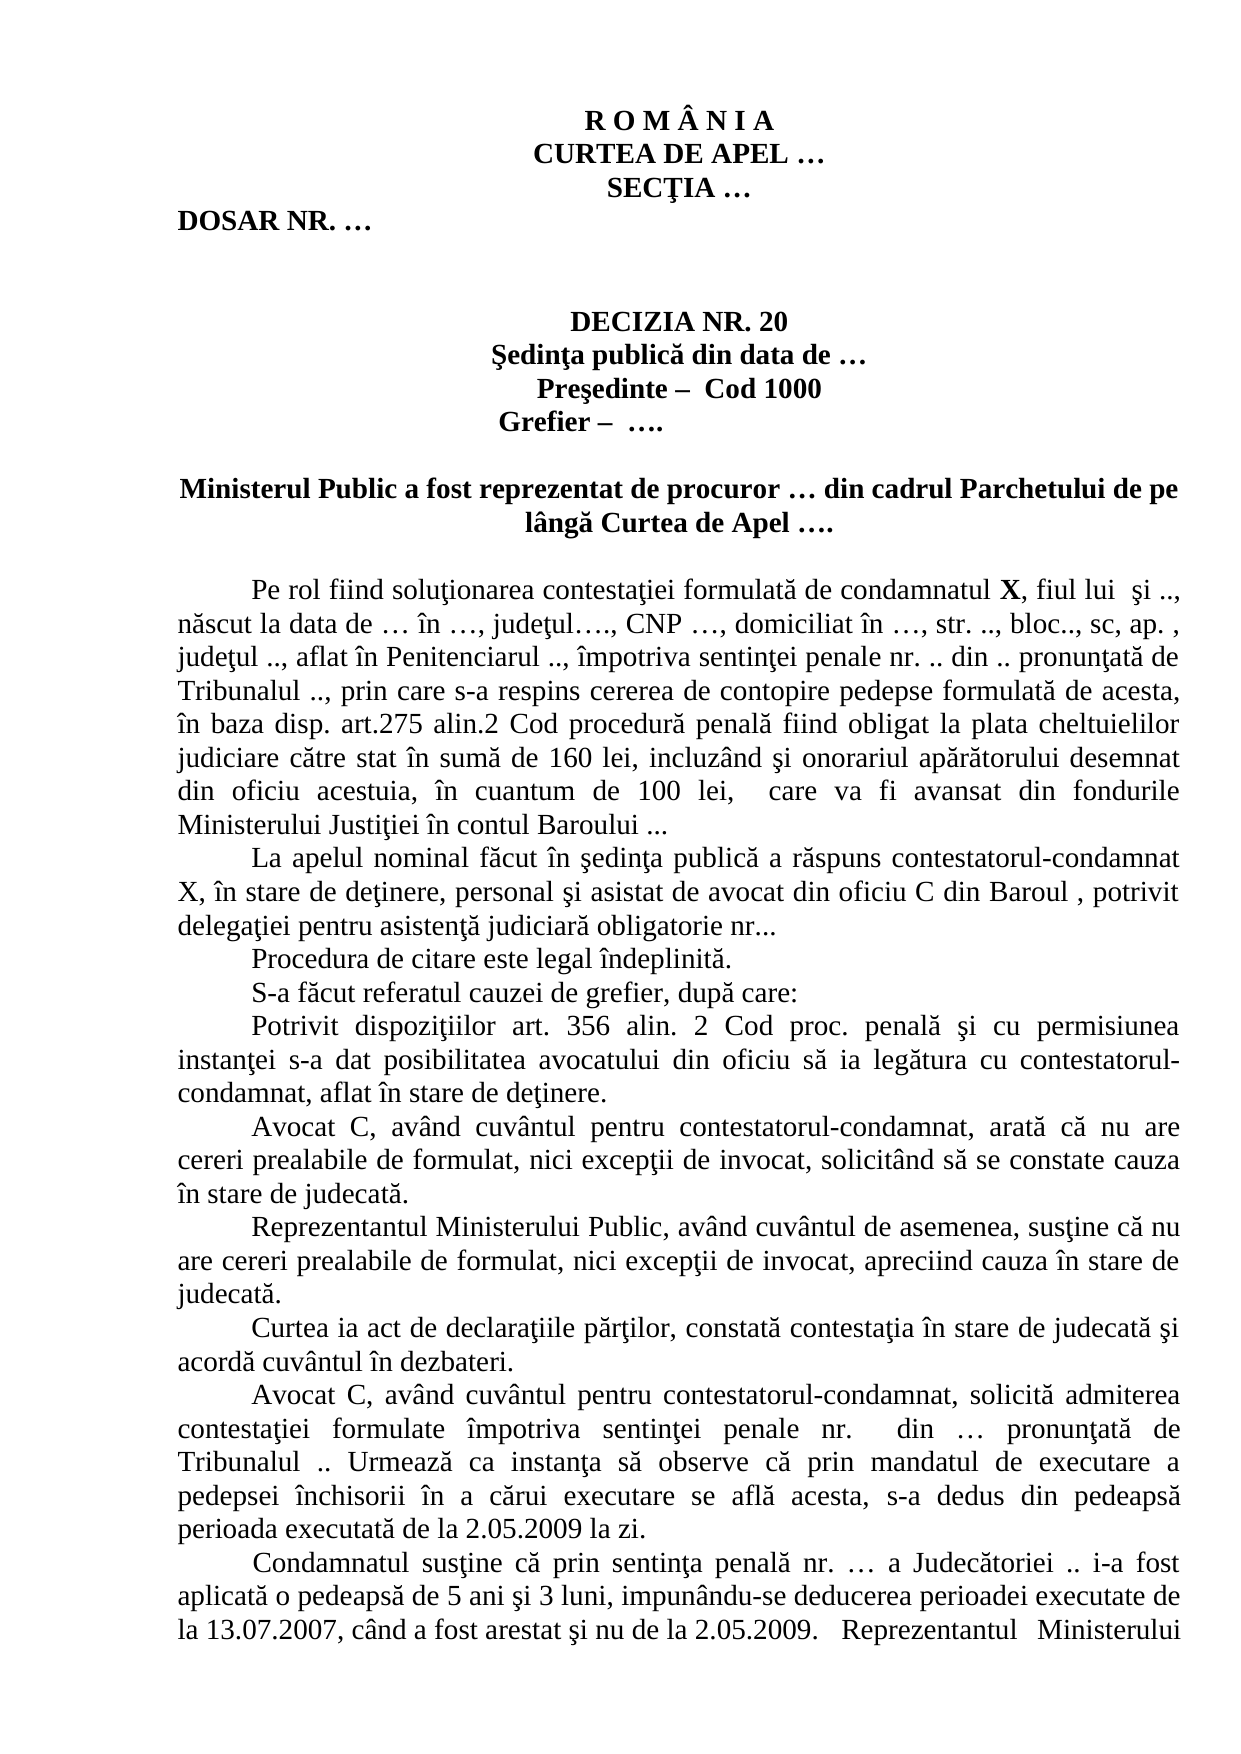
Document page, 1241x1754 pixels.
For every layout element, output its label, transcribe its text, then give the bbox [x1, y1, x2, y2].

text DECIZIA NR. 20 [177, 304, 1181, 337]
text Grefier – …. [177, 404, 1181, 438]
text La apelul nominal făcut în şedinţa publică a răspuns contestatorul-condamnat X, în stare de deţinere, personal şi asistat de avocat din oficiu C din Baroul , potrivit delegaţiei pentru asistenţă judiciară obligatorie nr... [177, 841, 1181, 941]
text S-a făcut referatul cauzei de grefier, după care: [177, 975, 1181, 1008]
text DOSAR NR. … [177, 203, 1181, 237]
text Preşedinte – Cod 1000 [177, 371, 1181, 404]
text CURTEA DE APEL … [177, 136, 1181, 170]
text Ministerul Public a fost reprezentat de procuror … din cadrul Parchetului de pe lângă Curtea de Apel …. [177, 472, 1181, 539]
text SECŢIA … [177, 170, 1181, 203]
text Avocat C, având cuvântul pentru contestatorul-condamnat, solicită admiterea contestaţiei formulate împotriva sentinţei penale nr. din … pronunţată de Tribunalul .. Urmează ca instanţa să observe că prin mandatul de executare a pedepsei închisorii în a cărui executare se află acesta, s-a dedus din pedeapsă perioada executată de la 2.05.2009 la zi. [177, 1377, 1181, 1545]
text Curtea ia act de declaraţiile părţilor, constată contestaţia în stare de judecată şi acordă cuvântul în dezbateri. [177, 1310, 1181, 1377]
text Pe rol fiind soluţionarea contestaţiei formulată de condamnatul X, fiul lui şi .., născut la data de … în …, judeţul…., CNP …, domiciliat în …, str. .., bloc.., sc, ap. , judeţul .., aflat în Penitenciarul .., împotriva sentinţei penale nr. .. din .. pronunţată de Tribunalul .., prin care s-a respins cererea de contopire pedepse formulată de acesta, în baza disp. art.275 alin.2 Cod procedură penală fiind obligat la plata cheltuielilor judiciare către stat în sumă de 160 lei, incluzând şi onorariul apărătorului desemnat din oficiu acestuia, în cuantum de 100 lei, care va fi avansat din fondurile Ministerului Justiţiei în contul Baroului ... [177, 572, 1181, 841]
text Potrivit dispoziţiilor art. 356 alin. 2 Cod proc. penală şi cu permisiunea instanţei s-a dat posibilitatea avocatului din oficiu să ia legătura cu contestatorul-condamnat, aflat în stare de deţinere. [177, 1008, 1181, 1109]
text Şedinţa publică din data de … [177, 337, 1181, 371]
text Reprezentantul Ministerului Public, având cuvântul de asemenea, susţine că nu are cereri prealabile de formulat, nici excepţii de invocat, apreciind cauza în stare de judecată. [177, 1209, 1181, 1310]
text R O M Â N I A [177, 103, 1181, 136]
text Avocat C, având cuvântul pentru contestatorul-condamnat, arată că nu are cereri prealabile de formulat, nici excepţii de invocat, solicitând să se constate cauza în stare de judecată. [177, 1109, 1181, 1209]
text Procedura de citare este legal îndeplinită. [177, 941, 1181, 975]
